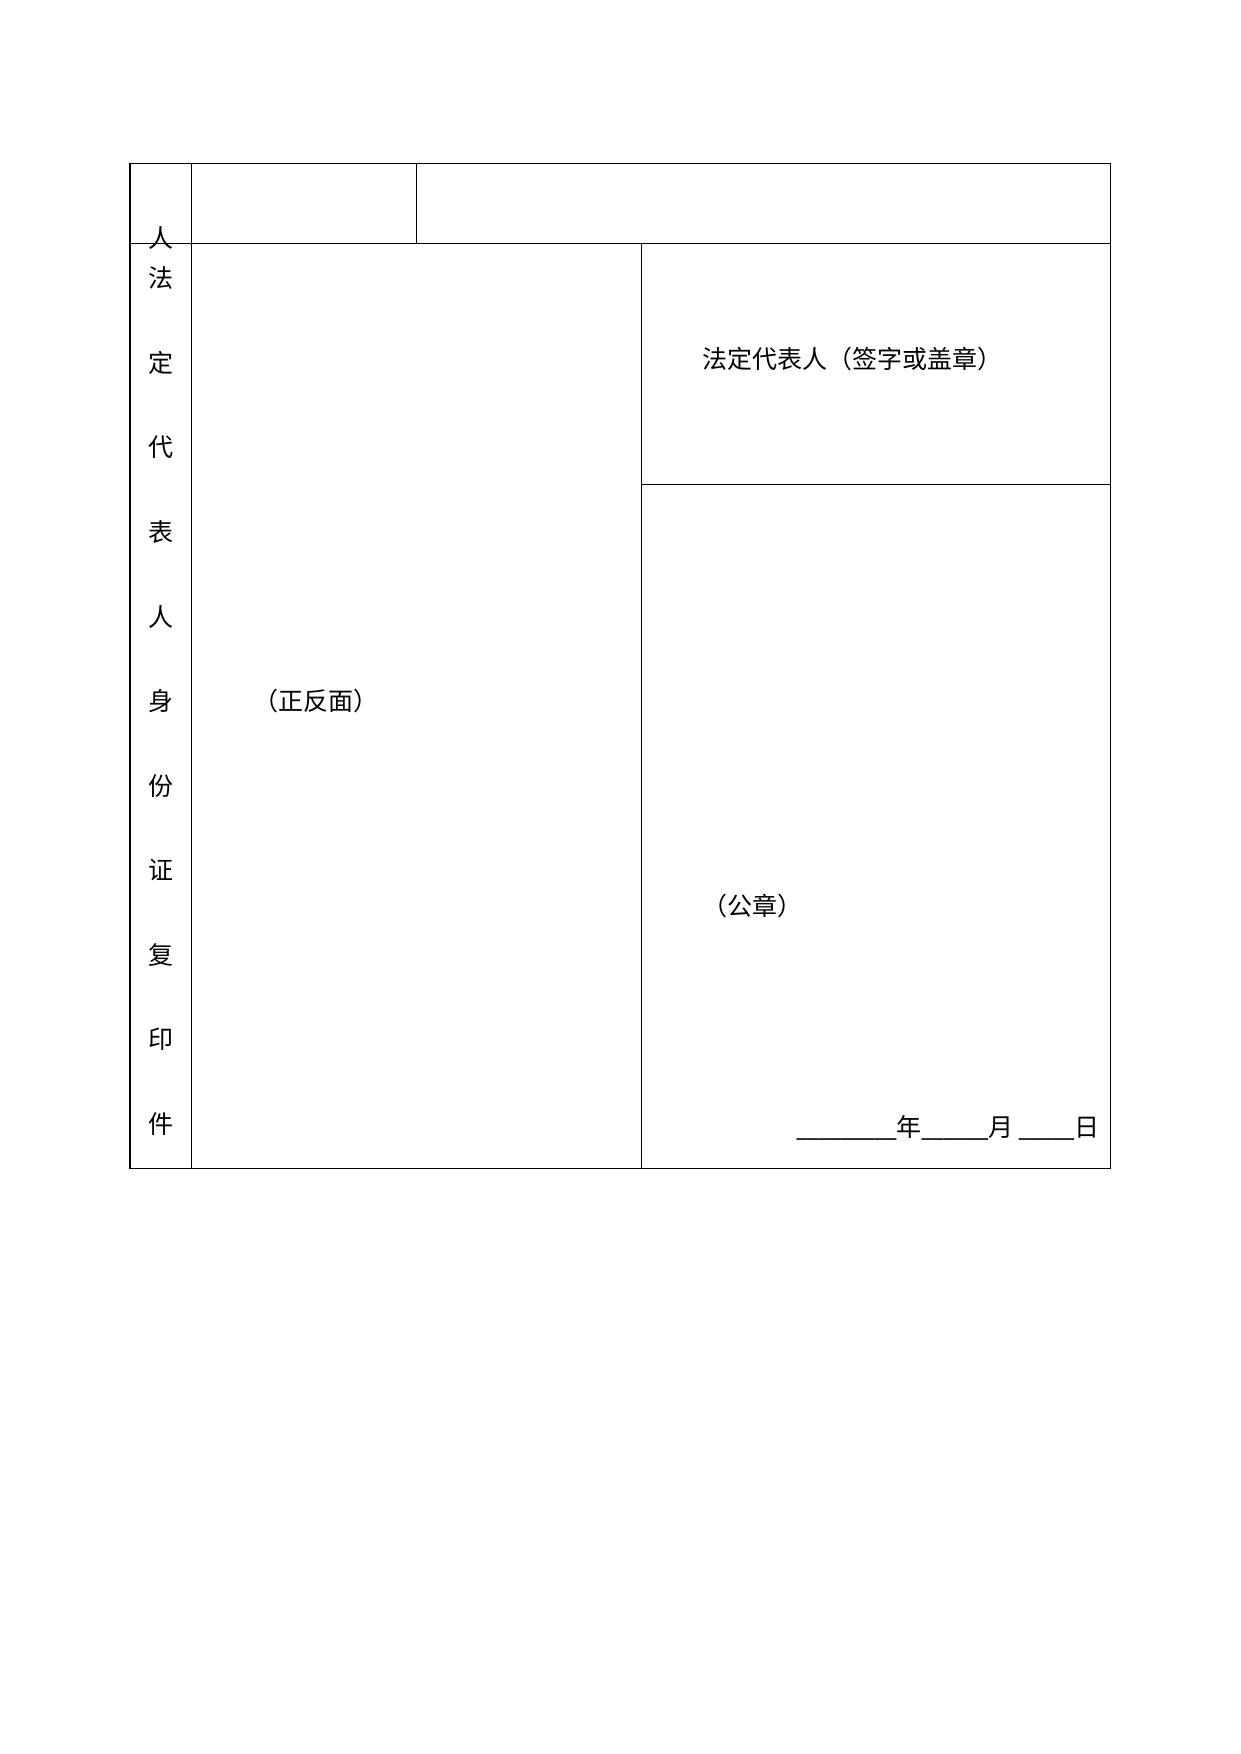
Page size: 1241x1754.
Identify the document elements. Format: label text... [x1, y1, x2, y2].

table_cell （公章） _________年______月 _____日 [642, 485, 1110, 1168]
table_cell （正反面） [192, 244, 641, 1168]
table_cell 法定代表人（签字或盖章） [642, 244, 1110, 484]
table_cell 法 定 代 表 人 身 份 证 复 印 件 [131, 244, 191, 1168]
table_cell 传真 [192, 164, 416, 242]
table_cell [417, 164, 1110, 242]
